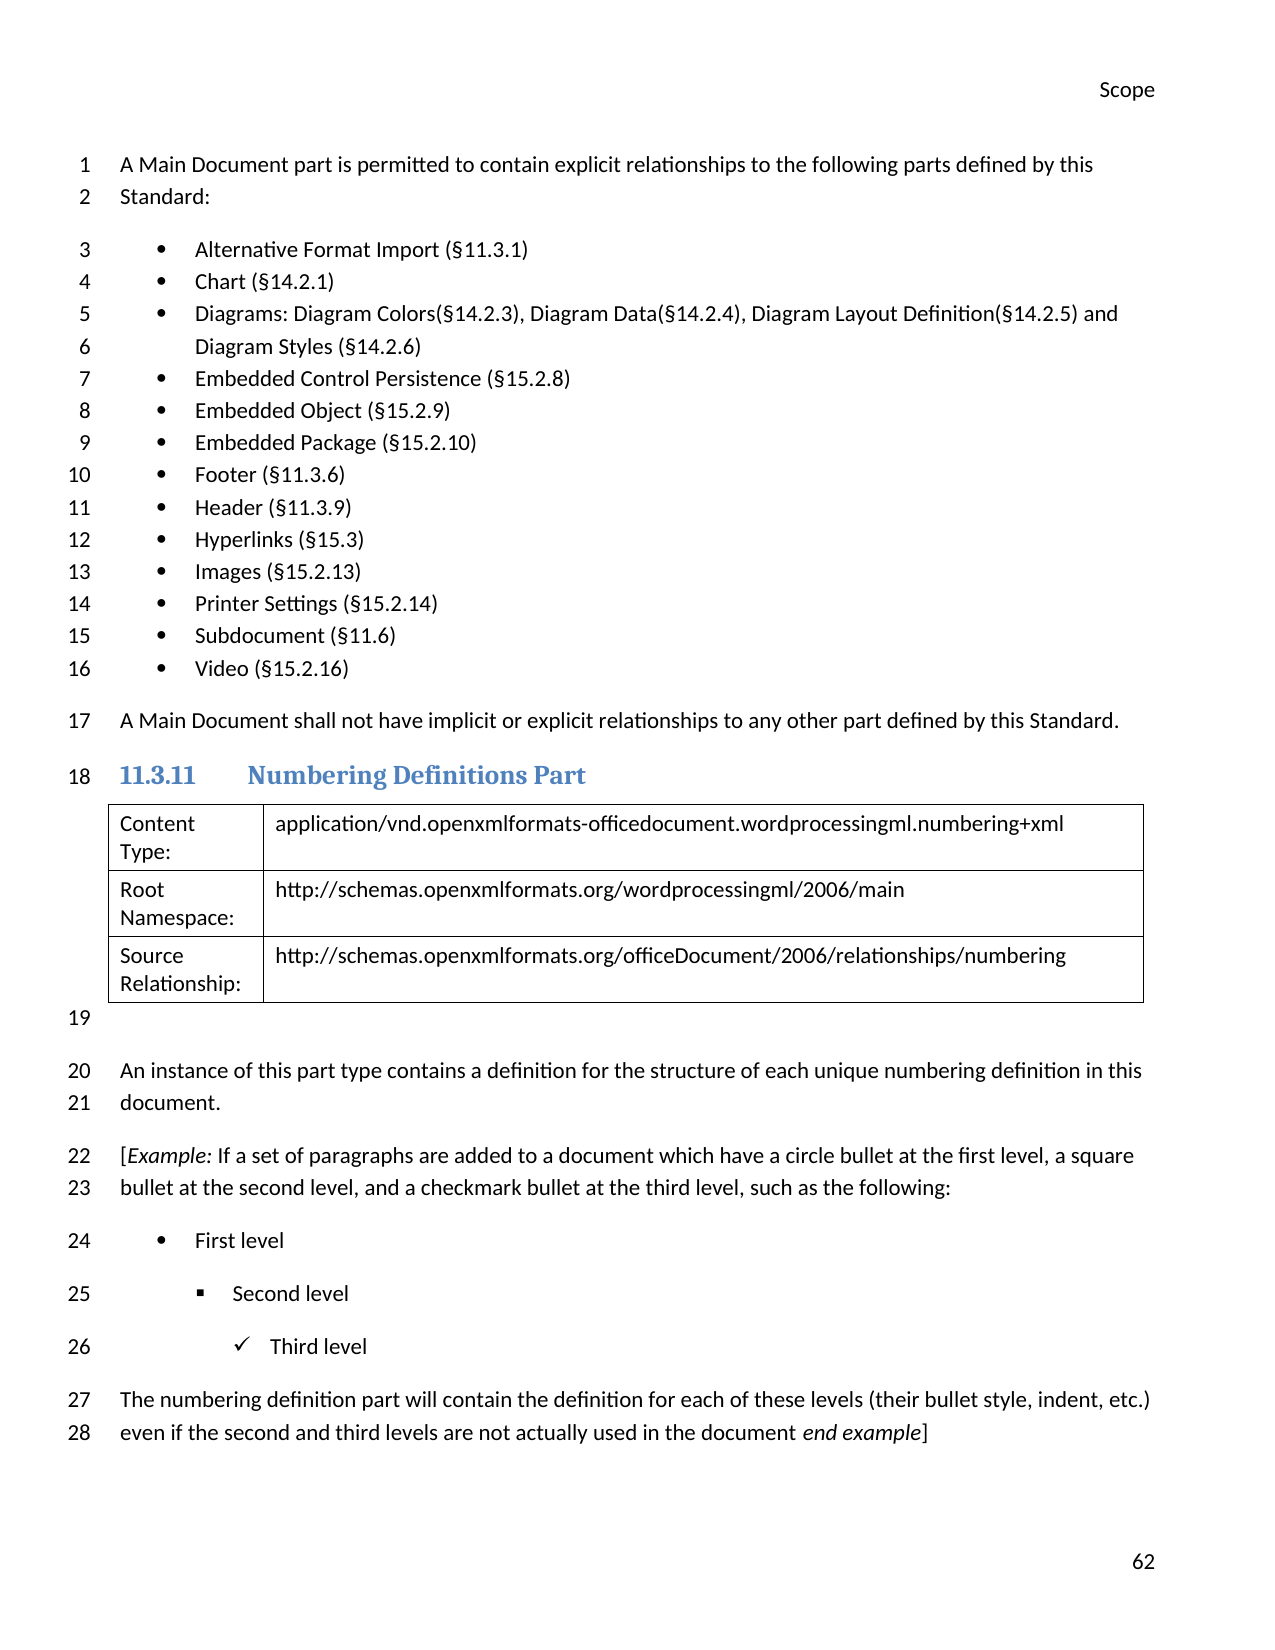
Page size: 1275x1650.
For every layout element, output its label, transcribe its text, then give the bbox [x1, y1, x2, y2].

text A Main Document shall not have implicit or explicit relationships to any other part defined by this Standard. [120, 707, 1155, 735]
list Images (§15.2.13) [157, 557, 1155, 585]
list Hyperlinks (§15.3) [157, 525, 1155, 553]
list Header (§11.3.9) [157, 493, 1155, 521]
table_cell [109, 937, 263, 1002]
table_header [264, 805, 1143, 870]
text Second level [195, 1279, 1155, 1307]
list First level [157, 1226, 1155, 1254]
list Embedded Control Persistence (§15.2.8) [157, 364, 1155, 392]
text An instance of this part type contains a definition for the structure of each unique numbering definition in this document. [120, 1056, 1155, 1116]
text The numbering definition part will contain the definition for each of these levels (their bullet style, indent, etc.) even if the second and third levels are not actually used in the document end example] [120, 1385, 1155, 1446]
list Footer (§11.3.6) [157, 461, 1155, 488]
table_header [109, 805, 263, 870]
list Diagrams: Diagram Colors(§14.2.3), Diagram Data(§14.2.4), Diagram Layout Definition(§14.2.5) and Diagram Styles (§14.2.6) [157, 299, 1155, 360]
text [Example: If a set of paragraphs are added to a document which have a circle bullet at the first level, a square bullet at the second level, and a checkmark bullet at the third level, such as the following: [120, 1141, 1155, 1201]
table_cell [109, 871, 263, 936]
subtitle Numbering Definitions Part [120, 760, 1155, 791]
list Video (§15.2.16) [157, 654, 1155, 682]
list Alternative Format Import (§11.3.1) [157, 235, 1155, 263]
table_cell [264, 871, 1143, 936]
list Embedded Package (§15.2.10) [157, 428, 1155, 456]
text A Main Document part is permitted to contain explicit relationships to the following parts defined by this Standard: [120, 150, 1155, 210]
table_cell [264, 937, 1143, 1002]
text Third level [232, 1332, 1155, 1360]
list Subdocument (§11.6) [157, 621, 1155, 649]
list Printer Settings (§15.2.14) [157, 589, 1155, 617]
list Embedded Object (§15.2.9) [157, 396, 1155, 424]
list Chart (§14.2.1) [157, 267, 1155, 295]
